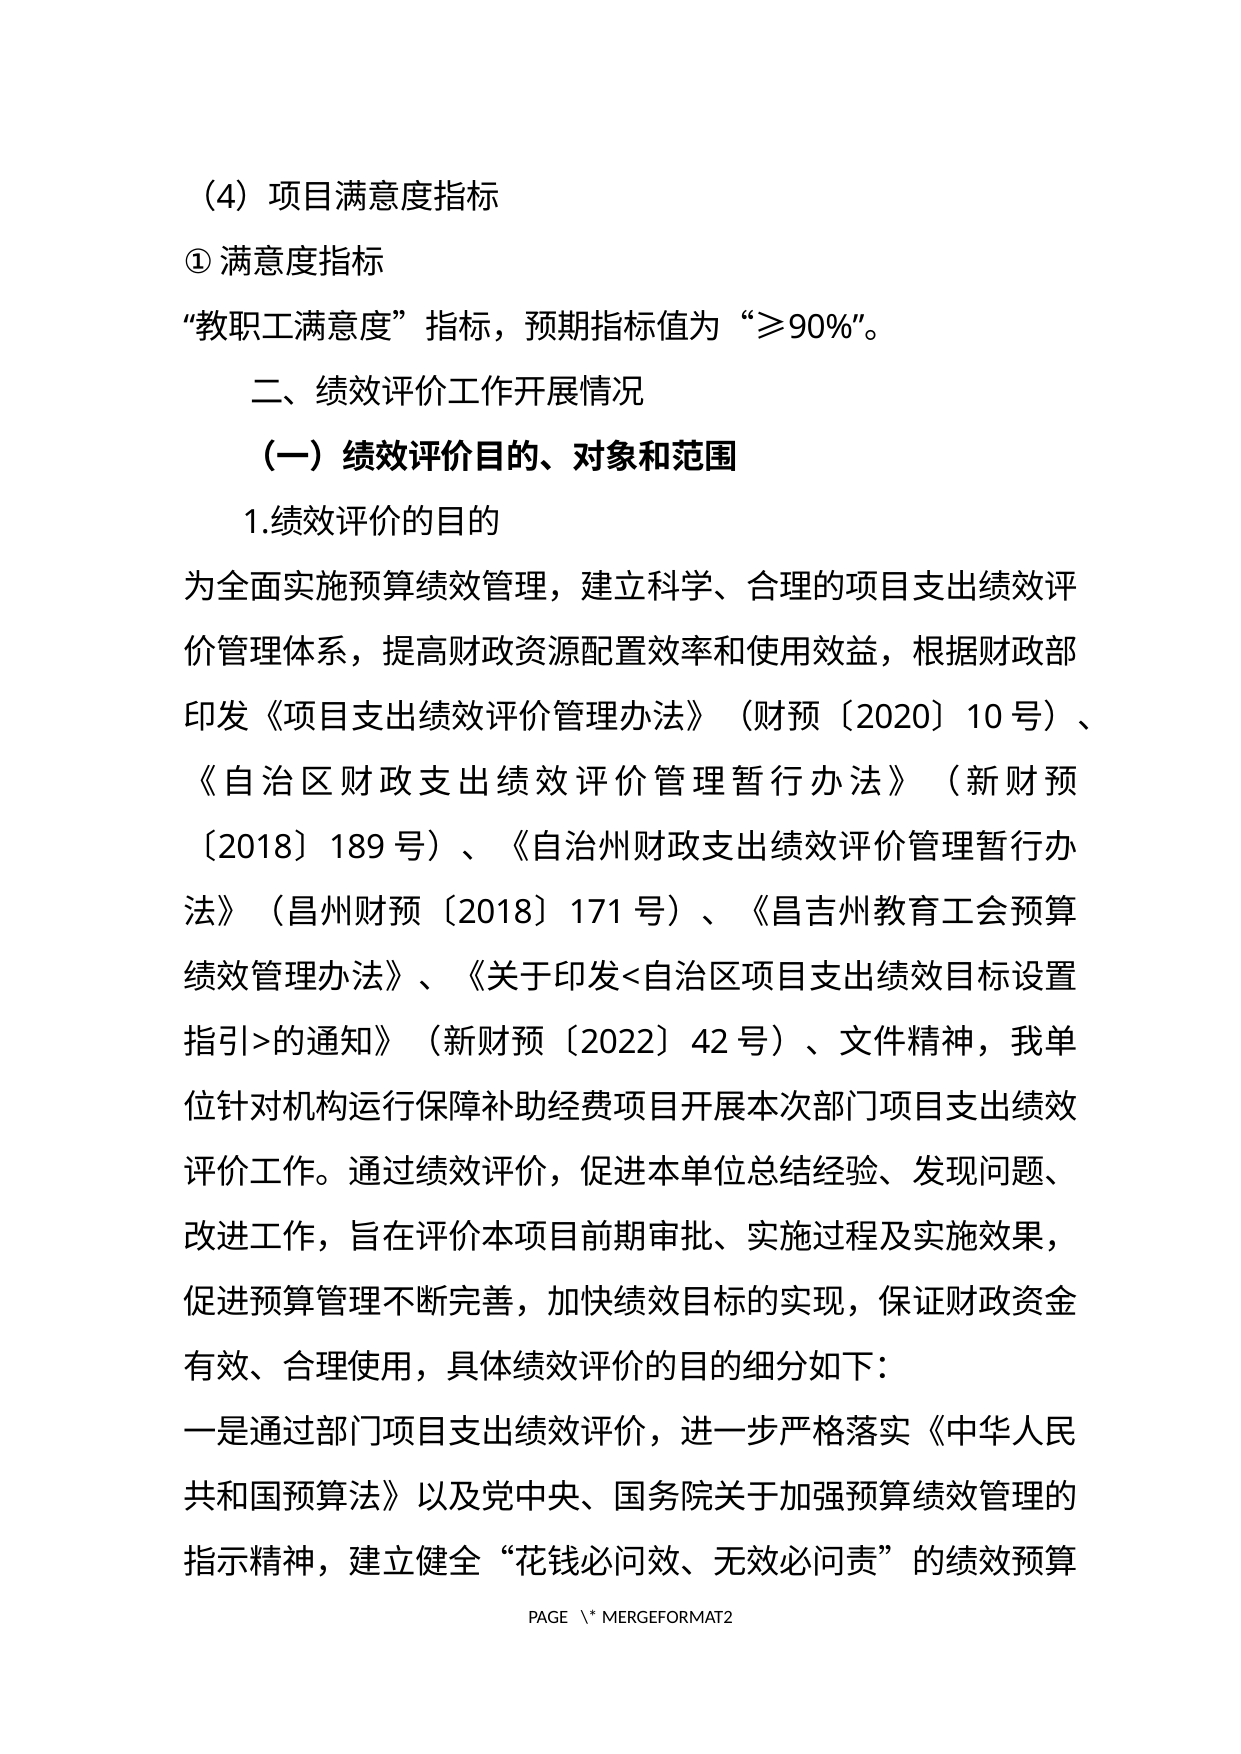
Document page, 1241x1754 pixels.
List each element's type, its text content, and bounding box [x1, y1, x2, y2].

text （一）绩效评价目的、对象和范围 [183, 422, 1078, 487]
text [183, 487, 1078, 1592]
text 二、绩效评价工作开展情况 [183, 357, 1078, 422]
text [183, 162, 1078, 357]
